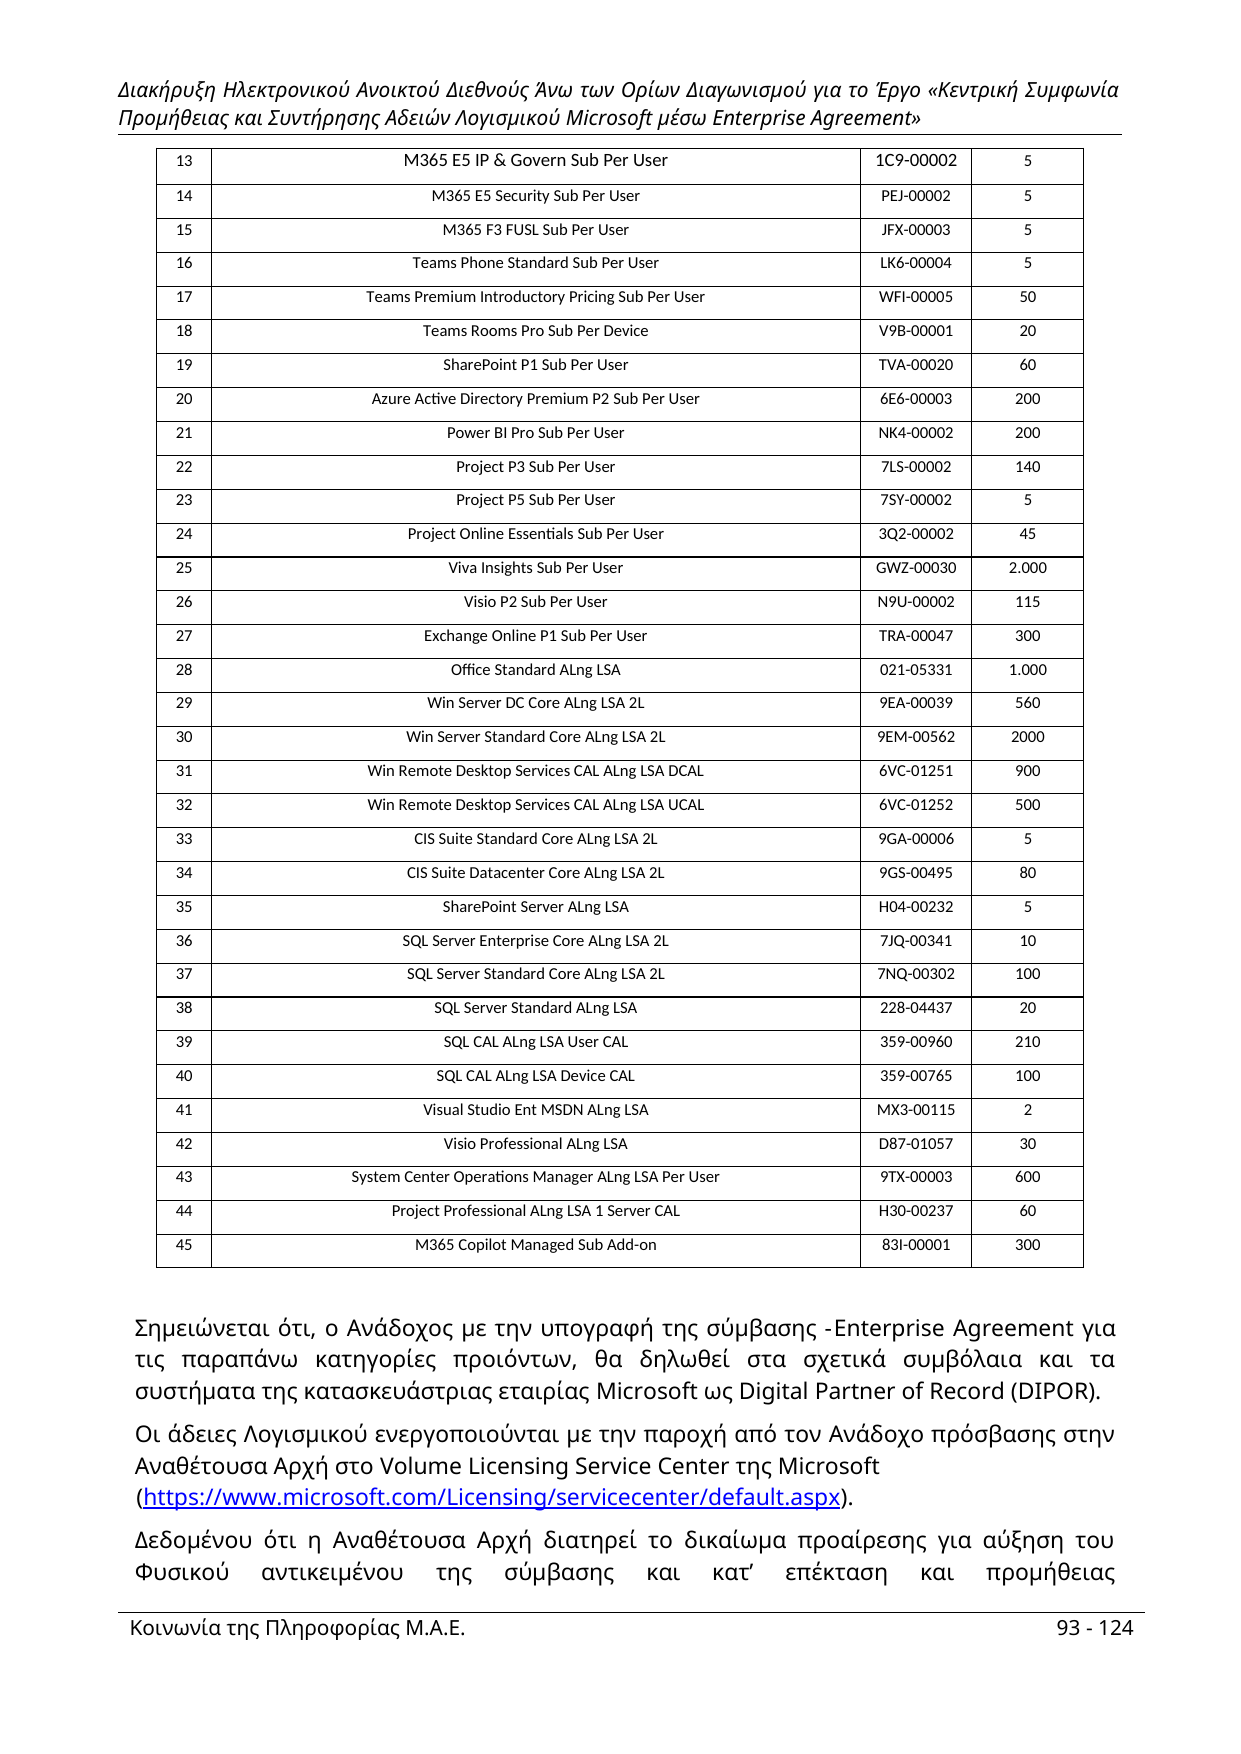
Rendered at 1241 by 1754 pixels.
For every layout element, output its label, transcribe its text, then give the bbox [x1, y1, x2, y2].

table_cell 115 [972, 591, 1083, 624]
table_cell 7NQ-00302 [861, 964, 971, 996]
table_cell 359-00765 [861, 1065, 971, 1098]
table_cell 30 [157, 727, 211, 759]
table_cell 60 [972, 354, 1083, 387]
table_cell V9B-00001 [861, 320, 971, 353]
table_cell CIS Suite Datacenter Core ALng LSA 2L [212, 862, 860, 895]
table_cell 35 [157, 896, 211, 929]
table_cell 16 [157, 253, 211, 286]
table_cell Power BI Pro Sub Per User [212, 422, 860, 455]
table_cell 20 [157, 388, 211, 421]
table_cell 26 [157, 591, 211, 624]
table_cell 2000 [972, 727, 1083, 759]
table_cell Viva Insights Sub Per User [212, 558, 860, 590]
table_cell LK6-00004 [861, 253, 971, 286]
table_cell 42 [157, 1133, 211, 1166]
table_cell 31 [157, 761, 211, 793]
table_cell 37 [157, 964, 211, 996]
table_cell 38 [157, 998, 211, 1030]
table_cell 45 [157, 1235, 211, 1267]
table_cell 29 [157, 693, 211, 726]
table_cell Project P3 Sub Per User [212, 456, 860, 489]
table_cell 5 [972, 828, 1083, 861]
table_cell 560 [972, 693, 1083, 726]
table_cell Office Standard ALng LSA [212, 659, 860, 692]
table_cell 2.000 [972, 558, 1083, 590]
table_cell Exchange Online P1 Sub Per User [212, 625, 860, 658]
table_cell 100 [972, 1065, 1083, 1098]
table_cell 7SY-00002 [861, 490, 971, 522]
table_cell 1C9-00002 [861, 149, 971, 184]
table_cell 200 [972, 422, 1083, 455]
table_cell H04-00232 [861, 896, 971, 929]
table_cell NK4-00002 [861, 422, 971, 455]
table_cell 25 [157, 558, 211, 590]
table_cell 13 [157, 149, 211, 184]
table_cell Visual Studio Ent MSDN ALng LSA [212, 1099, 860, 1132]
table_cell 228-04437 [861, 998, 971, 1030]
table_cell 6VC-01251 [861, 761, 971, 793]
table_cell 20 [972, 998, 1083, 1030]
table_cell 44 [157, 1201, 211, 1233]
table_cell 100 [972, 964, 1083, 996]
table_cell 300 [972, 625, 1083, 658]
table_cell Project P5 Sub Per User [212, 490, 860, 522]
table_cell 6E6-00003 [861, 388, 971, 421]
table_cell 2 [972, 1099, 1083, 1132]
text Οι άδειες Λογισμικού ενεργοποιούνται με την παροχή από τον Ανάδοχο πρόσβασης στην Αναθέτουσα Αρχή στο Volume Licensing Service Center της Microsoft [134, 1418, 1116, 1481]
table_cell 19 [157, 354, 211, 387]
table_cell SQL Server Standard ALng LSA [212, 998, 860, 1030]
table_cell TRA-00047 [861, 625, 971, 658]
table_cell 41 [157, 1099, 211, 1132]
table_cell 140 [972, 456, 1083, 489]
table_cell Azure Active Directory Premium P2 Sub Per User [212, 388, 860, 421]
table_cell 9GA-00006 [861, 828, 971, 861]
table_cell 10 [972, 930, 1083, 963]
table_cell 30 [972, 1133, 1083, 1166]
table_cell 32 [157, 794, 211, 827]
table_cell Visio P2 Sub Per User [212, 591, 860, 624]
table_cell H30-00237 [861, 1201, 971, 1233]
table_cell D87-01057 [861, 1133, 971, 1166]
table_cell 600 [972, 1167, 1083, 1199]
table_cell 15 [157, 219, 211, 252]
table_cell 9GS-00495 [861, 862, 971, 895]
table_cell SQL CAL ALng LSA User CAL [212, 1031, 860, 1064]
table_cell 9EA-00039 [861, 693, 971, 726]
table_cell 7LS-00002 [861, 456, 971, 489]
table_cell 18 [157, 320, 211, 353]
table_cell 300 [972, 1235, 1083, 1267]
table_cell 39 [157, 1031, 211, 1064]
table_cell 17 [157, 287, 211, 319]
table_cell 200 [972, 388, 1083, 421]
text Σημειώνεται ότι, ο Ανάδοχος με την υπογραφή της σύμβασης -Enterprise Agreement για τις παραπάνω κατηγορίες προιόντων, θα δηλωθεί στα σχετικά συμβόλαια και τα συστήματα της κατασκευάστριας εταιρίας Microsoft ως Digital Partner of Record (DIPOR). [134, 1312, 1116, 1406]
table_cell SharePoint Server ALng LSA [212, 896, 860, 929]
table_cell SQL Server Standard Core ALng LSA 2L [212, 964, 860, 996]
table_cell Win Remote Desktop Services CAL ALng LSA UCAL [212, 794, 860, 827]
table_cell SQL Server Enterprise Core ALng LSA 2L [212, 930, 860, 963]
table_cell 5 [972, 185, 1083, 218]
table_cell Project Professional ALng LSA 1 Server CAL [212, 1201, 860, 1233]
table_cell 900 [972, 761, 1083, 793]
table_cell TVA-00020 [861, 354, 971, 387]
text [134, 1524, 1116, 1587]
table_cell 33 [157, 828, 211, 861]
table_cell 40 [157, 1065, 211, 1098]
table_cell 83I-00001 [861, 1235, 971, 1267]
table_cell 1.000 [972, 659, 1083, 692]
table_cell 50 [972, 287, 1083, 319]
table_cell CIS Suite Standard Core ALng LSA 2L [212, 828, 860, 861]
table_cell 14 [157, 185, 211, 218]
table_cell M365 E5 IP & Govern Sub Per User [212, 149, 860, 184]
table_cell 5 [972, 219, 1083, 252]
table_cell 36 [157, 930, 211, 963]
table_cell Win Server Standard Core ALng LSA 2L [212, 727, 860, 759]
table_cell Win Server DC Core ALng LSA 2L [212, 693, 860, 726]
table_cell 24 [157, 524, 211, 556]
table_cell M365 Copilot Managed Sub Add-on [212, 1235, 860, 1267]
table_cell 3Q2-00002 [861, 524, 971, 556]
table_cell SharePoint P1 Sub Per User [212, 354, 860, 387]
table_cell 6VC-01252 [861, 794, 971, 827]
table_cell 9EM-00562 [861, 727, 971, 759]
table_cell 60 [972, 1201, 1083, 1233]
table_cell M365 E5 Security Sub Per User [212, 185, 860, 218]
table_cell 7JQ-00341 [861, 930, 971, 963]
table_cell SQL CAL ALng LSA Device CAL [212, 1065, 860, 1098]
table_cell 43 [157, 1167, 211, 1199]
table_cell Teams Phone Standard Sub Per User [212, 253, 860, 286]
table_cell PEJ-00002 [861, 185, 971, 218]
table_cell MX3-00115 [861, 1099, 971, 1132]
table_cell 5 [972, 253, 1083, 286]
table_cell Teams Premium Introductory Pricing Sub Per User [212, 287, 860, 319]
table_cell 20 [972, 320, 1083, 353]
table_cell 5 [972, 490, 1083, 522]
table_cell 22 [157, 456, 211, 489]
table_cell 21 [157, 422, 211, 455]
table_cell 500 [972, 794, 1083, 827]
table_cell 5 [972, 149, 1083, 184]
table_cell JFX-00003 [861, 219, 971, 252]
table_cell Win Remote Desktop Services CAL ALng LSA DCAL [212, 761, 860, 793]
table_cell N9U-00002 [861, 591, 971, 624]
text (https://www.microsoft.com/Licensing/servicecenter/default.aspx). [136, 1481, 1122, 1512]
table_cell 23 [157, 490, 211, 522]
table_cell 359-00960 [861, 1031, 971, 1064]
table_cell 80 [972, 862, 1083, 895]
table_cell Project Online Essentials Sub Per User [212, 524, 860, 556]
table_cell 5 [972, 896, 1083, 929]
table_cell 021-05331 [861, 659, 971, 692]
table_cell WFI-00005 [861, 287, 971, 319]
table_cell 45 [972, 524, 1083, 556]
table_cell GWZ-00030 [861, 558, 971, 590]
table_cell M365 F3 FUSL Sub Per User [212, 219, 860, 252]
table_cell 28 [157, 659, 211, 692]
table_cell 34 [157, 862, 211, 895]
table_cell 210 [972, 1031, 1083, 1064]
table_cell System Center Operations Manager ALng LSA Per User [212, 1167, 860, 1199]
table_cell Teams Rooms Pro Sub Per Device [212, 320, 860, 353]
table_cell 9TX-00003 [861, 1167, 971, 1199]
table_cell Visio Professional ALng LSA [212, 1133, 860, 1166]
table_cell 27 [157, 625, 211, 658]
